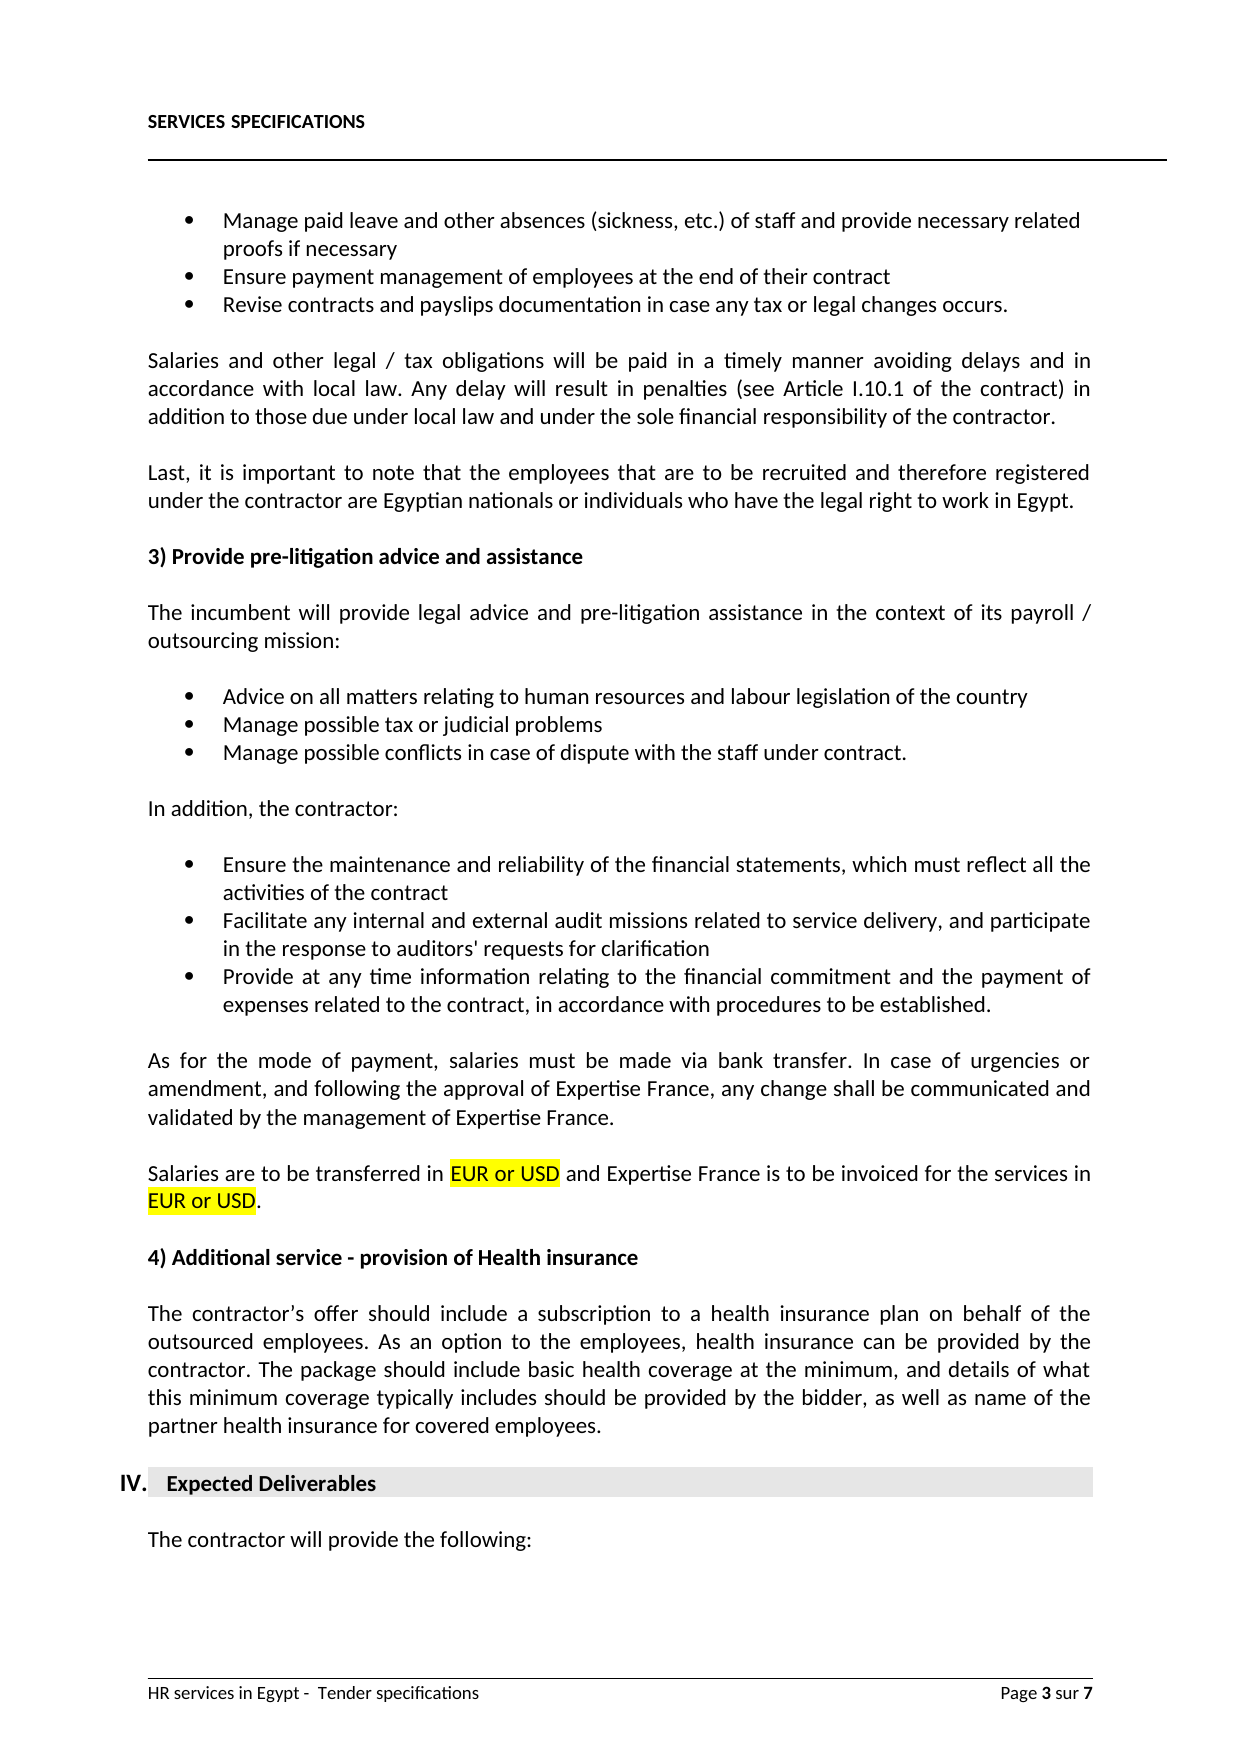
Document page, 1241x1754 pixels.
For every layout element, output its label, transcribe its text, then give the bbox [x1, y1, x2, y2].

list Ensure payment management of employees at the end of their contract [185, 262, 1093, 290]
list Manage paid leave and other absences (sickness, etc.) of staff and provide necessary related proofs if necessary [185, 206, 1093, 262]
text The contractor will provide the following: [148, 1525, 1081, 1553]
list Advice on all matters relating to human resources and labour legislation of the country [185, 682, 1093, 710]
list Facilitate any internal and external audit missions related to service delivery, and participate in the response to auditors' requests for clarification [185, 906, 1093, 962]
text The incumbent will provide legal advice and pre-litigation assistance in the context of its payroll / outsourcing mission: [148, 598, 1093, 654]
text Last, it is important to note that the employees that are to be recruited and therefore registered under the contractor are Egyptian nationals or individuals who have the legal right to work in Egypt. [148, 458, 1093, 514]
text Salaries are to be transferred in EUR or USD and Expertise France is to be invoiced for the services in EUR or USD. [148, 1159, 1093, 1215]
list Expected Deliverables [148, 1467, 1093, 1497]
text 4) Additional service - provision of Health insurance [148, 1243, 1093, 1271]
text In addition, the contractor: [148, 794, 1093, 822]
list Revise contracts and payslips documentation in case any tax or legal changes occurs. [185, 290, 1093, 318]
text Salaries and other legal / tax obligations will be paid in a timely manner avoiding delays and in accordance with local law. Any delay will result in penalties (see Article I.10.1 of the contract) in addition to those due under local law and under the sole financial responsibility of the contractor. [148, 346, 1093, 430]
list Manage possible conflicts in case of dispute with the staff under contract. [185, 738, 1093, 766]
list Manage possible tax or judicial problems [185, 710, 1093, 738]
text 3) Provide pre-litigation advice and assistance [148, 542, 1093, 570]
list Provide at any time information relating to the financial commitment and the payment of expenses related to the contract, in accordance with procedures to be established. [185, 962, 1093, 1018]
text The contractor’s offer should include a subscription to a health insurance plan on behalf of the outsourced employees. As an option to the employees, health insurance can be provided by the contractor. The package should include basic health coverage at the minimum, and details of what this minimum coverage typically includes should be provided by the bidder, as well as name of the partner health insurance for covered employees. [148, 1299, 1093, 1439]
text As for the mode of payment, salaries must be made via bank transfer. In case of urgencies or amendment, and following the approval of Expertise France, any change shall be communicated and validated by the management of Expertise France. [148, 1047, 1093, 1131]
list Ensure the maintenance and reliability of the financial statements, which must reflect all the activities of the contract [185, 850, 1093, 906]
